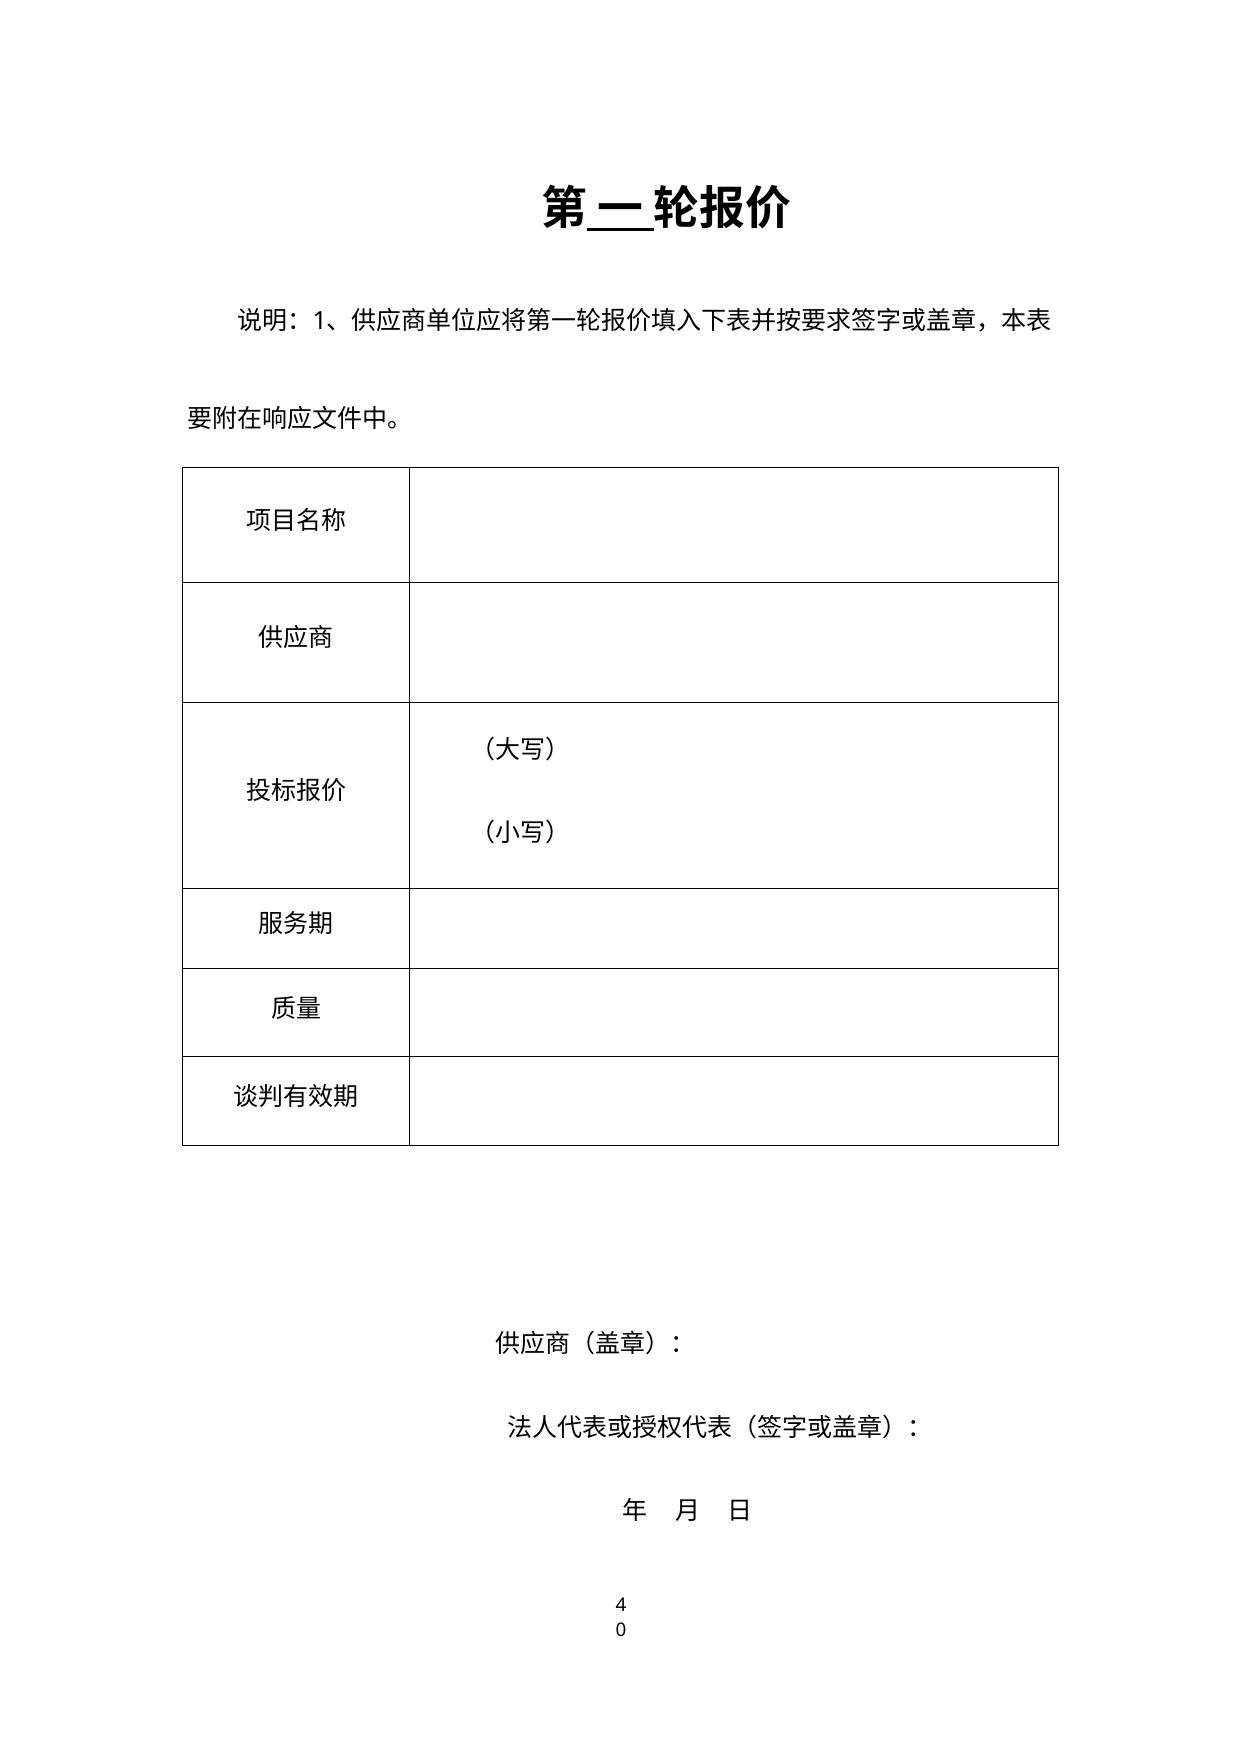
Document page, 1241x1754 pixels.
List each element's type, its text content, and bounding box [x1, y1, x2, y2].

text 供应商（盖章）： [187, 1309, 953, 1374]
table_header [410, 468, 1058, 582]
table_cell 谈判有效期 [183, 1057, 409, 1144]
text 说明：1、供应商单位应将第一轮报价填入下表并按要求签字或盖章，本表要附在响应文件中。 [187, 286, 1053, 449]
text 年 月 日 [187, 1476, 1053, 1541]
table_cell 投标报价 [183, 703, 409, 887]
table_cell [410, 583, 1058, 702]
table_header 项目名称 [183, 468, 409, 582]
text 法人代表或授权代表（签字或盖章）： [187, 1393, 1053, 1458]
table_cell 质量 [183, 969, 409, 1056]
table_cell 服务期 [183, 889, 409, 968]
table_cell [410, 969, 1058, 1056]
table_cell 供应商 [183, 583, 409, 702]
table_cell [410, 889, 1058, 968]
table_cell （大写） （小写） [410, 703, 1058, 887]
text 第 一 轮报价 [187, 156, 1053, 253]
table_cell [410, 1057, 1058, 1144]
